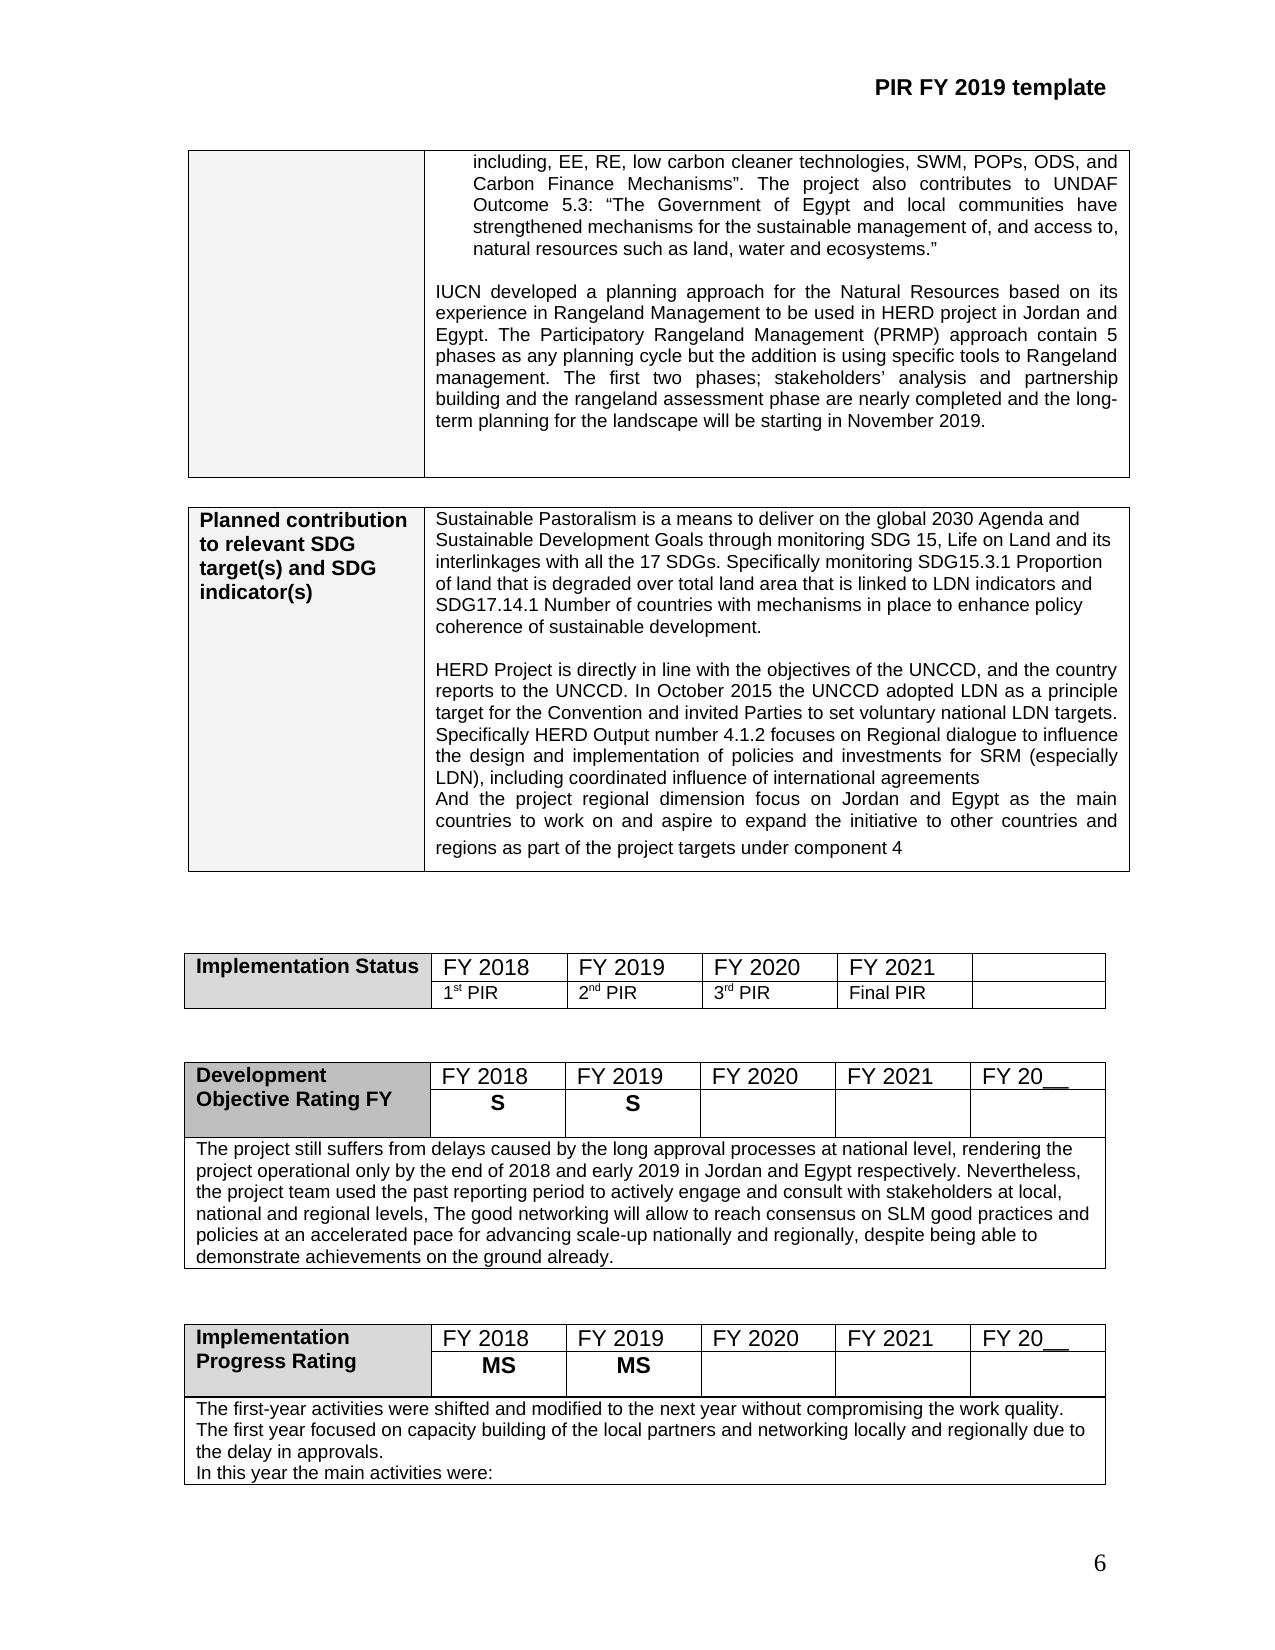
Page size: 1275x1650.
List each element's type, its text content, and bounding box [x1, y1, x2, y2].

table_header FY 2018 [432, 1325, 566, 1351]
table_header FY 2020 [701, 1063, 835, 1089]
table_header FY 2020 [702, 1325, 835, 1351]
table_header FY 2021 [838, 954, 972, 981]
table_cell [971, 1090, 1105, 1137]
table_header FY 2020 [703, 954, 837, 981]
table_header [973, 954, 1105, 981]
table_cell S [566, 1090, 700, 1137]
table_header Planned contribution to relevant SDG target(s) and SDG indicator(s) [189, 508, 424, 871]
table_cell The project still suffers from delays caused by the long approval processes at national level, rendering the project operational only by the end of 2018 and early 2019 in Jordan and Egypt respectively. Nevertheless, the project team used the past reporting period to actively engage and consult with stakeholders at local, national and regional levels, The good networking will allow to reach consensus on SLM good practices and policies at an accelerated pace for advancing scale-up nationally and regionally, despite being able to demonstrate achievements on the ground already. [185, 1138, 1105, 1267]
table_cell 1st PIR [432, 982, 567, 1008]
table_header FY 20__ [971, 1325, 1105, 1351]
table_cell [185, 1398, 1105, 1484]
table_cell 2nd PIR [568, 982, 702, 1008]
table_header FY 2019 [566, 1063, 700, 1089]
table_header Sustainable Pastoralism is a means to deliver on the global 2030 Agenda and Sustainable Development Goals through monitoring SDG 15, Life on Land and its interlinkages with all the 17 SDGs. Specifically monitoring SDG15.3.1 Proportion of land that is degraded over total land area that is linked to LDN indicators and SDG17.14.1 Number of countries with mechanisms in place to enhance policy coherence of sustainable development. HERD Project is directly in line with the objectives of the UNCCD, and the country reports to the UNCCD. In October 2015 the UNCCD adopted LDN as a principle target for the Convention and invited Parties to set voluntary national LDN targets. Specifically HERD Output number 4.1.2 focuses on Regional dialogue to influence the design and implementation of policies and investments for SRM (especially LDN), including coordinated influence of international agreements And the project regional dimension focus on Jordan and Egypt as the main countries to work on and aspire to expand the initiative to other countries and regions as part of the project targets under component 4 [425, 508, 1129, 871]
table_header Implementation Progress Rating [185, 1325, 431, 1396]
table_cell [836, 1090, 970, 1137]
table_cell [971, 1352, 1105, 1396]
table_header FY 2021 [836, 1063, 970, 1089]
table_header Implementation Status [185, 954, 431, 1008]
table_cell MS [567, 1352, 701, 1396]
table_cell MS [432, 1352, 566, 1396]
table_cell [973, 982, 1105, 1008]
table_cell [836, 1352, 970, 1396]
table_cell Final PIR [838, 982, 972, 1008]
table_cell 3rd PIR [703, 982, 837, 1008]
table_cell [701, 1090, 835, 1137]
table_cell S [431, 1090, 565, 1137]
table_header FY 2019 [568, 954, 702, 981]
table_header FY 2018 [432, 954, 567, 981]
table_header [189, 151, 424, 477]
table_header FY 20__ [971, 1063, 1105, 1089]
table_header FY 2021 [836, 1325, 970, 1351]
table_header FY 2018 [431, 1063, 565, 1089]
table_cell [702, 1352, 835, 1396]
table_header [425, 151, 1129, 477]
table_header FY 2019 [567, 1325, 701, 1351]
table_header Development Objective Rating FY [185, 1063, 430, 1137]
